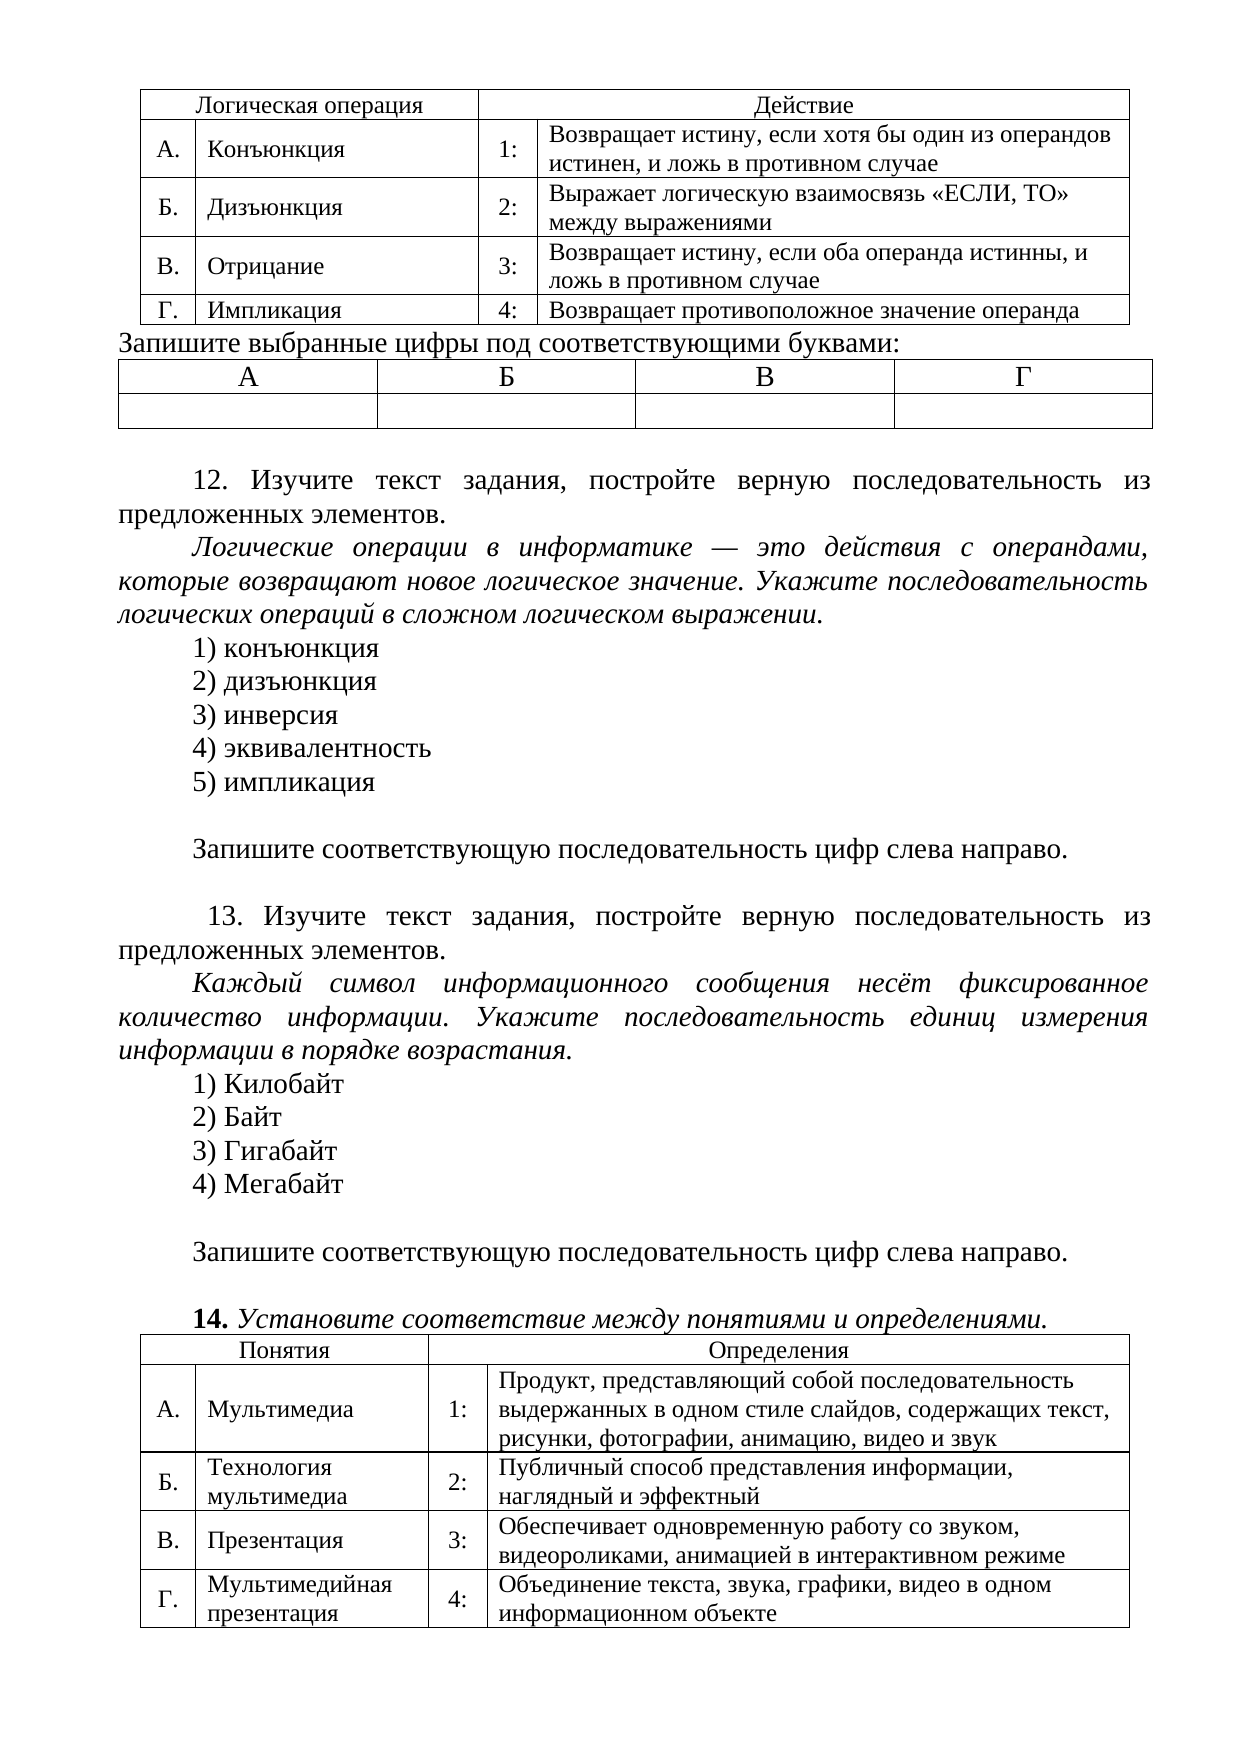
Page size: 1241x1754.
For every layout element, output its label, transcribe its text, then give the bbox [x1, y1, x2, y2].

table_cell Отрицание [196, 237, 478, 294]
table_cell Б. [141, 1453, 195, 1510]
table_cell 1: [429, 1365, 487, 1451]
list Запишите выбранные цифры под соответствующими буквами: [118, 325, 1152, 358]
text 2) Байт [118, 1099, 1152, 1133]
table_header Б [378, 360, 635, 393]
table_cell 2: [479, 178, 537, 236]
table_cell Публичный способ представления информации, наглядный и эффектный [488, 1453, 1129, 1510]
table_cell Мультимедиа [196, 1365, 428, 1451]
table_cell Г. [141, 1570, 195, 1627]
table_cell Объединение текста, звука, графики, видео в одном информационном объекте [488, 1570, 1129, 1627]
table_cell Г. [141, 295, 195, 324]
table_cell А. [141, 120, 195, 177]
text 5) импликация [118, 764, 1152, 798]
table_cell Импликация [196, 295, 478, 324]
table_cell Конъюнкция [196, 120, 478, 177]
table_cell [119, 394, 377, 428]
table_cell Возвращает истину, если хотя бы один из операндов истинен, и ложь в противном случае [538, 120, 1129, 177]
table_header Логическая операция [141, 90, 478, 118]
text Запишите соответствующую последовательность цифр слева направо. [118, 1234, 1152, 1267]
table_cell Мультимедийная презентация [196, 1570, 428, 1627]
table_cell 4: [429, 1570, 487, 1627]
table_cell Выражает логическую взаимосвязь «ЕСЛИ, ТО» между выражениями [538, 178, 1129, 236]
table_cell В. [141, 237, 195, 294]
table_cell 3: [479, 237, 537, 294]
text Логические операции в информатике — это действия с операндами, которые возвращают новое логическое значение. Укажите последовательность логических операций в сложном логическом выражении. [118, 529, 1152, 630]
table_header Г [895, 360, 1152, 393]
table_header Понятия [141, 1335, 428, 1364]
table_cell А. [141, 1365, 195, 1451]
text 3) Гигабайт [118, 1133, 1152, 1167]
table_header А [119, 360, 377, 393]
text 13. Изучите текст задания, постройте верную последовательность из предложенных элементов. [118, 898, 1152, 965]
table_cell Продукт, представляющий собой последовательность выдержанных в одном стиле слайдов, содержащих текст, рисунки, фотографии, анимацию, видео и звук [488, 1365, 1129, 1451]
table_cell [636, 394, 894, 428]
text 2) дизъюнкция [118, 663, 1152, 697]
table_cell 3: [429, 1511, 487, 1568]
text 4) эквивалентность [118, 731, 1152, 764]
table_cell Возвращает истину, если оба операнда истинны, и ложь в противном случае [538, 237, 1129, 294]
table_cell Дизъюнкция [196, 178, 478, 236]
table_cell 1: [479, 120, 537, 177]
text 1) Килобайт [118, 1066, 1152, 1099]
text 3) инверсия [118, 697, 1152, 731]
table_cell Презентация [196, 1511, 428, 1568]
text 14. Установите соответствие между понятиями и определениями. [118, 1301, 1152, 1334]
table_cell Технология мультимедиа [196, 1453, 428, 1510]
table_header В [636, 360, 894, 393]
table_cell [895, 394, 1152, 428]
table_cell Б. [141, 178, 195, 236]
table_cell Обеспечивает одновременную работу со звуком, видеороликами, анимацией в интерактивном режиме [488, 1511, 1129, 1568]
text 12. Изучите текст задания, постройте верную последовательность из предложенных элементов. [118, 462, 1152, 529]
table_header Определения [429, 1335, 1129, 1364]
text 4) Мегабайт [118, 1167, 1152, 1200]
table_cell 2: [429, 1453, 487, 1510]
table_cell 4: [479, 295, 537, 324]
table_cell [378, 394, 635, 428]
text 1) конъюнкция [118, 630, 1152, 663]
table_header Действие [479, 90, 1129, 118]
table_cell В. [141, 1511, 195, 1568]
table_cell Возвращает противоположное значение операнда [538, 295, 1129, 324]
text Запишите соответствующую последовательность цифр слева направо. [118, 831, 1152, 865]
text Каждый символ информационного сообщения несёт фиксированное количество информации. Укажите последовательность единиц измерения информации в порядке возрастания. [118, 965, 1152, 1066]
